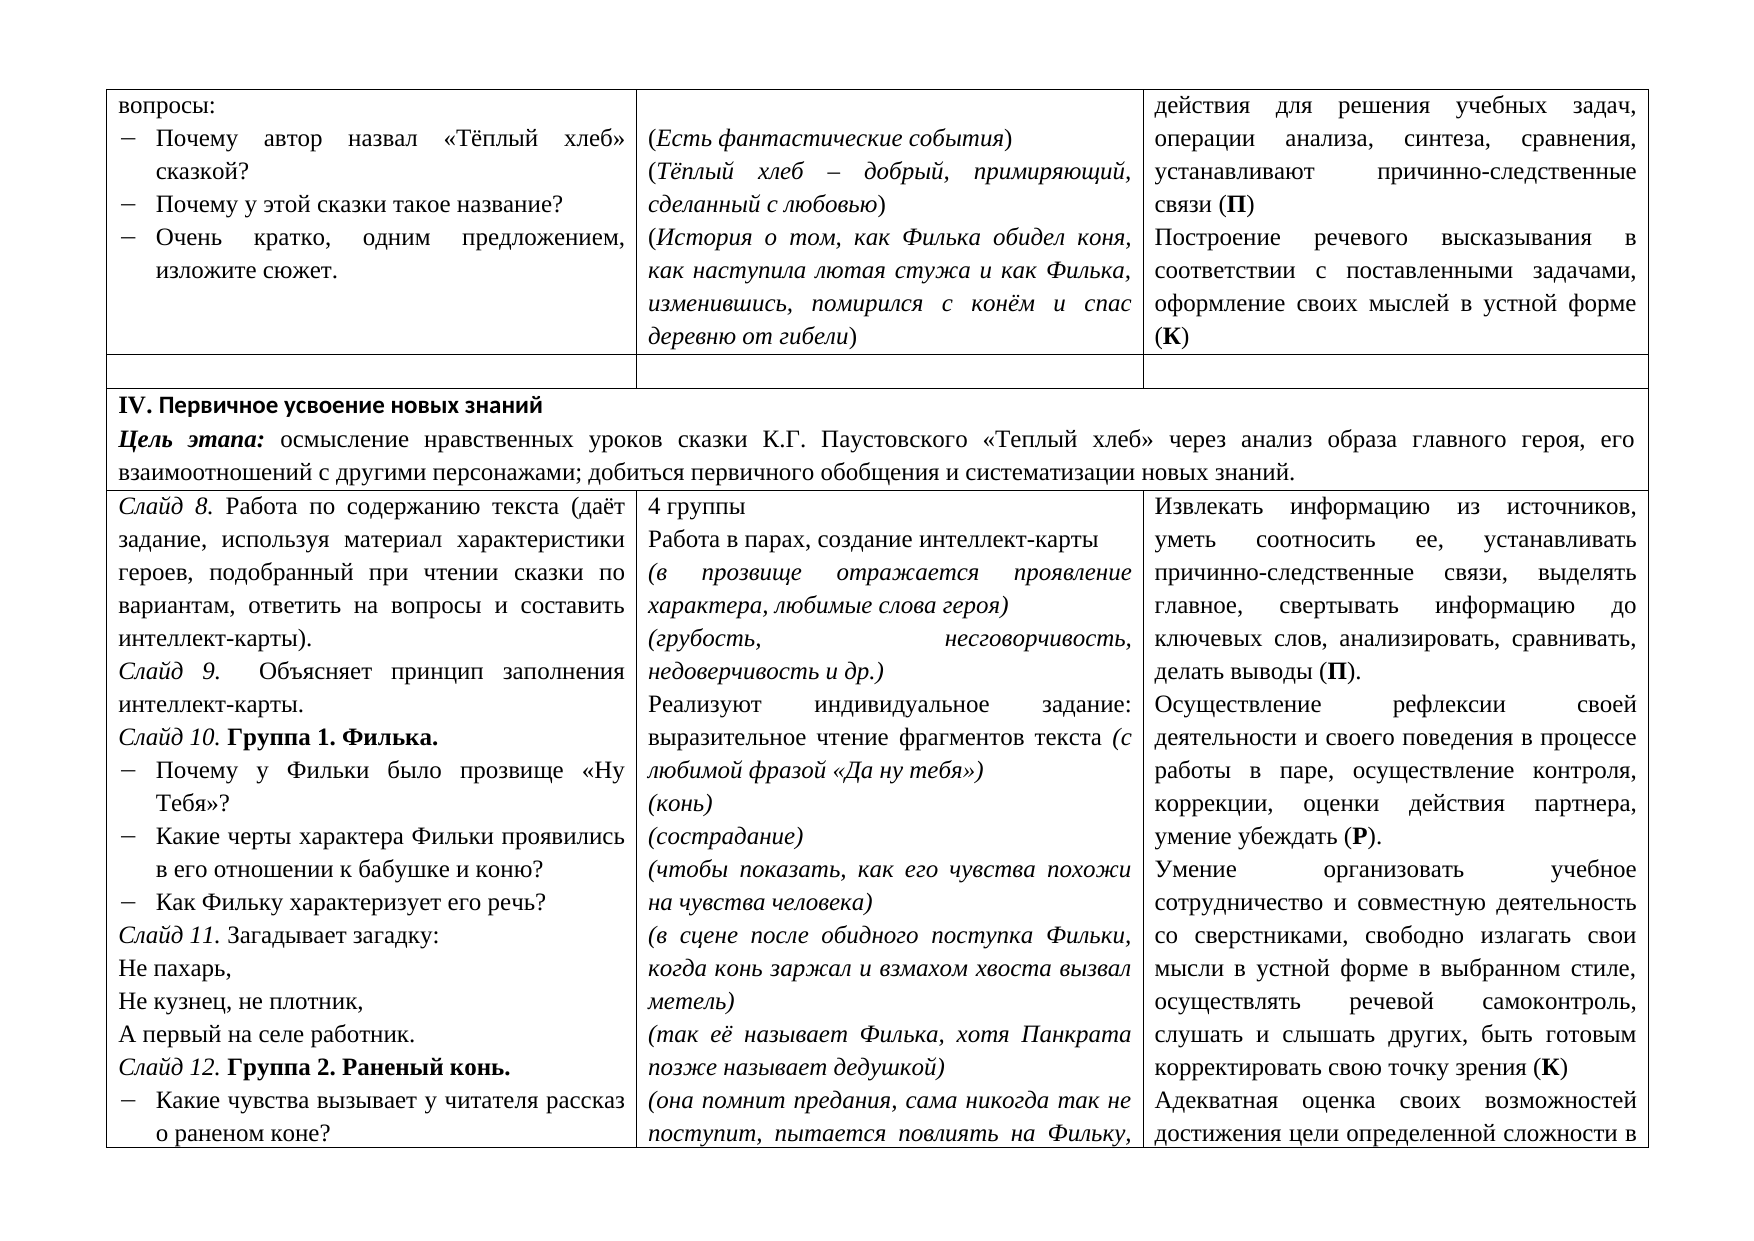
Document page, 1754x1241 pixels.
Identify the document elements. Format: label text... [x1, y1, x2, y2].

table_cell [107, 491, 636, 1147]
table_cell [1144, 491, 1648, 1147]
table_cell [1144, 355, 1648, 388]
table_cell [107, 90, 636, 354]
table_cell [107, 355, 636, 388]
table_cell IV. Первичное усвоение новых знаний Цель этапа: осмысление нравственных уроков сказки К.Г. Паустовского «Теплый хлеб» через анализ образа главного героя, его взаимоотношений с другими персонажами; добиться первичного обобщения и систематизации новых знаний. [107, 389, 1648, 490]
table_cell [637, 491, 1143, 1147]
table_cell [637, 90, 1143, 354]
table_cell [1144, 90, 1648, 354]
table_cell [637, 355, 1143, 388]
